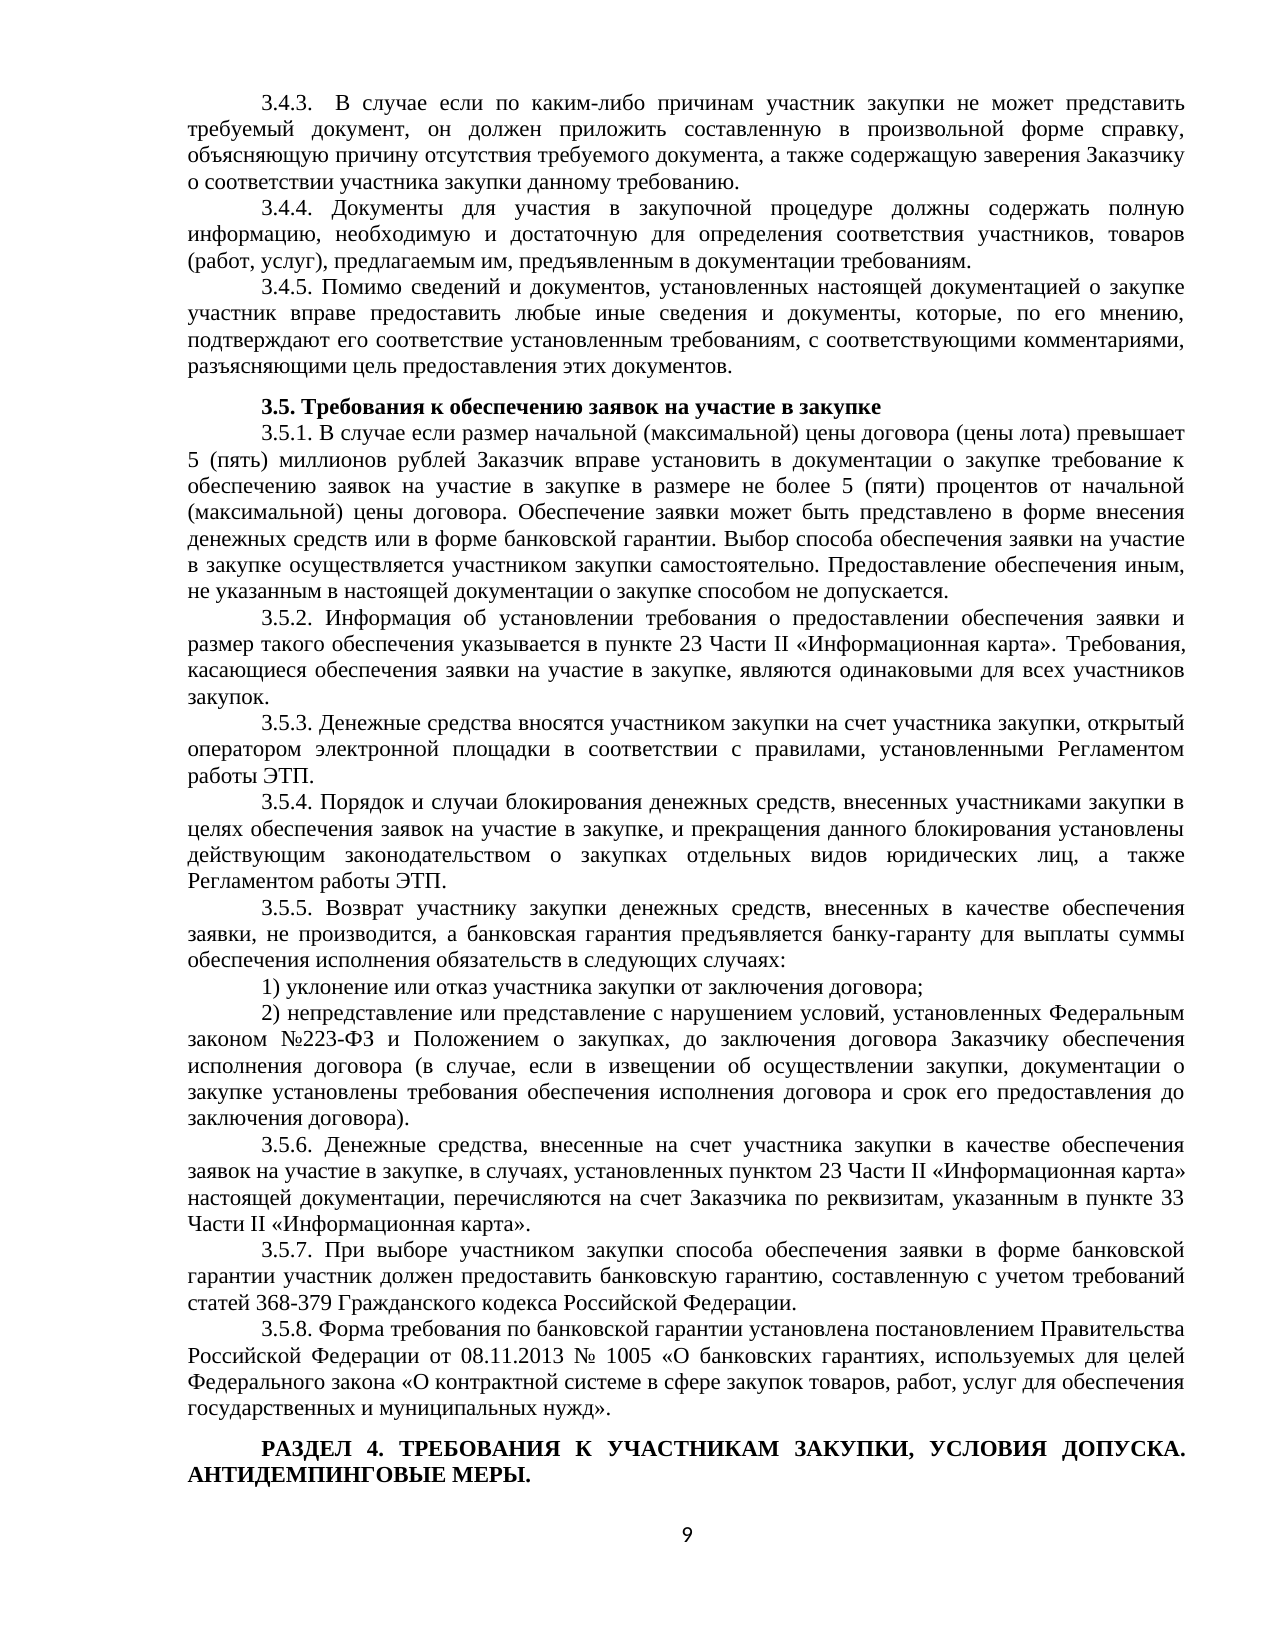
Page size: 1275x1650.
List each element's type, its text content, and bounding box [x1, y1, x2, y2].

text 3.5.3. Денежные средства вносятся участником закупки на счет участника закупки, открытый оператором электронной площадки в соответствии с правилами, установленными Регламентом работы ЭТП. [187, 709, 1186, 788]
text РАЗДЕЛ 4. ТРЕБОВАНИЯ К УЧАСТНИКАМ ЗАКУПКИ, УСЛОВИЯ ДОПУСКА. АНТИДЕМПИНГОВЫЕ МЕРЫ. [187, 1435, 1186, 1488]
text 3.4.4. Документы для участия в закупочной процедуре должны содержать полную информацию, необходимую и достаточную для определения соответствия участников, товаров (работ, услуг), предлагаемым им, предъявленным в документации требованиям. [187, 194, 1186, 273]
list 1) уклонение или отказ участника закупки от заключения договора; [187, 973, 1186, 999]
text 3.4.5. Помимо сведений и документов, установленных настоящей документацией о закупке участник вправе предоставить любые иные сведения и документы, которые, по его мнению, подтверждают его соответствие установленным требованиям, с соответствующими комментариями, разъясняющими цель предоставления этих документов. [187, 273, 1186, 378]
text 3.5.7. При выборе участником закупки способа обеспечения заявки в форме банковской гарантии участник должен предоставить банковскую гарантию, составленную с учетом требований статей 368-379 Гражданского кодекса Российской Федерации. [187, 1236, 1186, 1315]
list 2) непредставление или представление с нарушением условий, установленных Федеральным законом №223-ФЗ и Положением о закупках, до заключения договора Заказчику обеспечения исполнения договора (в случае, если в извещении об осуществлении закупки, документации о закупке установлены требования обеспечения исполнения договора и срок его предоставления до заключения договора). [187, 999, 1186, 1131]
text 3.5.6. Денежные средства, внесенные на счет участника закупки в качестве обеспечения заявок на участие в закупке, в случаях, установленных пунктом 23 Части II «Информационная карта» настоящей документации, перечисляются на счет Заказчика по реквизитам, указанным в пункте 33 Части II «Информационная карта». [187, 1131, 1186, 1236]
list 3.4.3. В случае если по каким-либо причинам участник закупки не может представить требуемый документ, он должен приложить составленную в произвольной форме справку, объясняющую причину отсутствия требуемого документа, а также содержащую заверения Заказчику о соответствии участника закупки данному требованию. [187, 89, 1186, 194]
text 3.5.5. Возврат участнику закупки денежных средств, внесенных в качестве обеспечения заявки, не производится, а банковская гарантия предъявляется банку-гаранту для выплаты суммы обеспечения исполнения обязательств в следующих случаях: [187, 894, 1186, 973]
text 3.5.8. Форма требования по банковской гарантии установлена постановлением Правительства Российской Федерации от 08.11.2013 № 1005 «О банковских гарантиях, используемых для целей Федерального закона «О контрактной системе в сфере закупок товаров, работ, услуг для обеспечения государственных и муниципальных нужд». [187, 1315, 1186, 1421]
text 3.5.1. В случае если размер начальной (максимальной) цены договора (цены лота) превышает 5 (пять) миллионов рублей Заказчик вправе установить в документации о закупке требование к обеспечению заявок на участие в закупке в размере не более 5 (пяти) процентов от начальной (максимальной) цены договора. Обеспечение заявки может быть представлено в форме внесения денежных средств или в форме банковской гарантии. Выбор способа обеспечения заявки на участие в закупке осуществляется участником закупки самостоятельно. Предоставление обеспечения иным, не указанным в настоящей документации о закупке способом не допускается. [187, 419, 1186, 604]
text 3.5.2. Информация об установлении требования о предоставлении обеспечения заявки и размер такого обеспечения указывается в пункте 23 Части II «Информационная карта». Требования, касающиеся обеспечения заявки на участие в закупке, являются одинаковыми для всех участников закупок. [187, 604, 1186, 709]
text 3.5. Требования к обеспечению заявок на участие в закупке [187, 393, 1186, 419]
text 3.5.4. Порядок и случаи блокирования денежных средств, внесенных участниками закупки в целях обеспечения заявок на участие в закупке, и прекращения данного блокирования установлены действующим законодательством о закупках отдельных видов юридических лиц, а также Регламентом работы ЭТП. [187, 788, 1186, 894]
